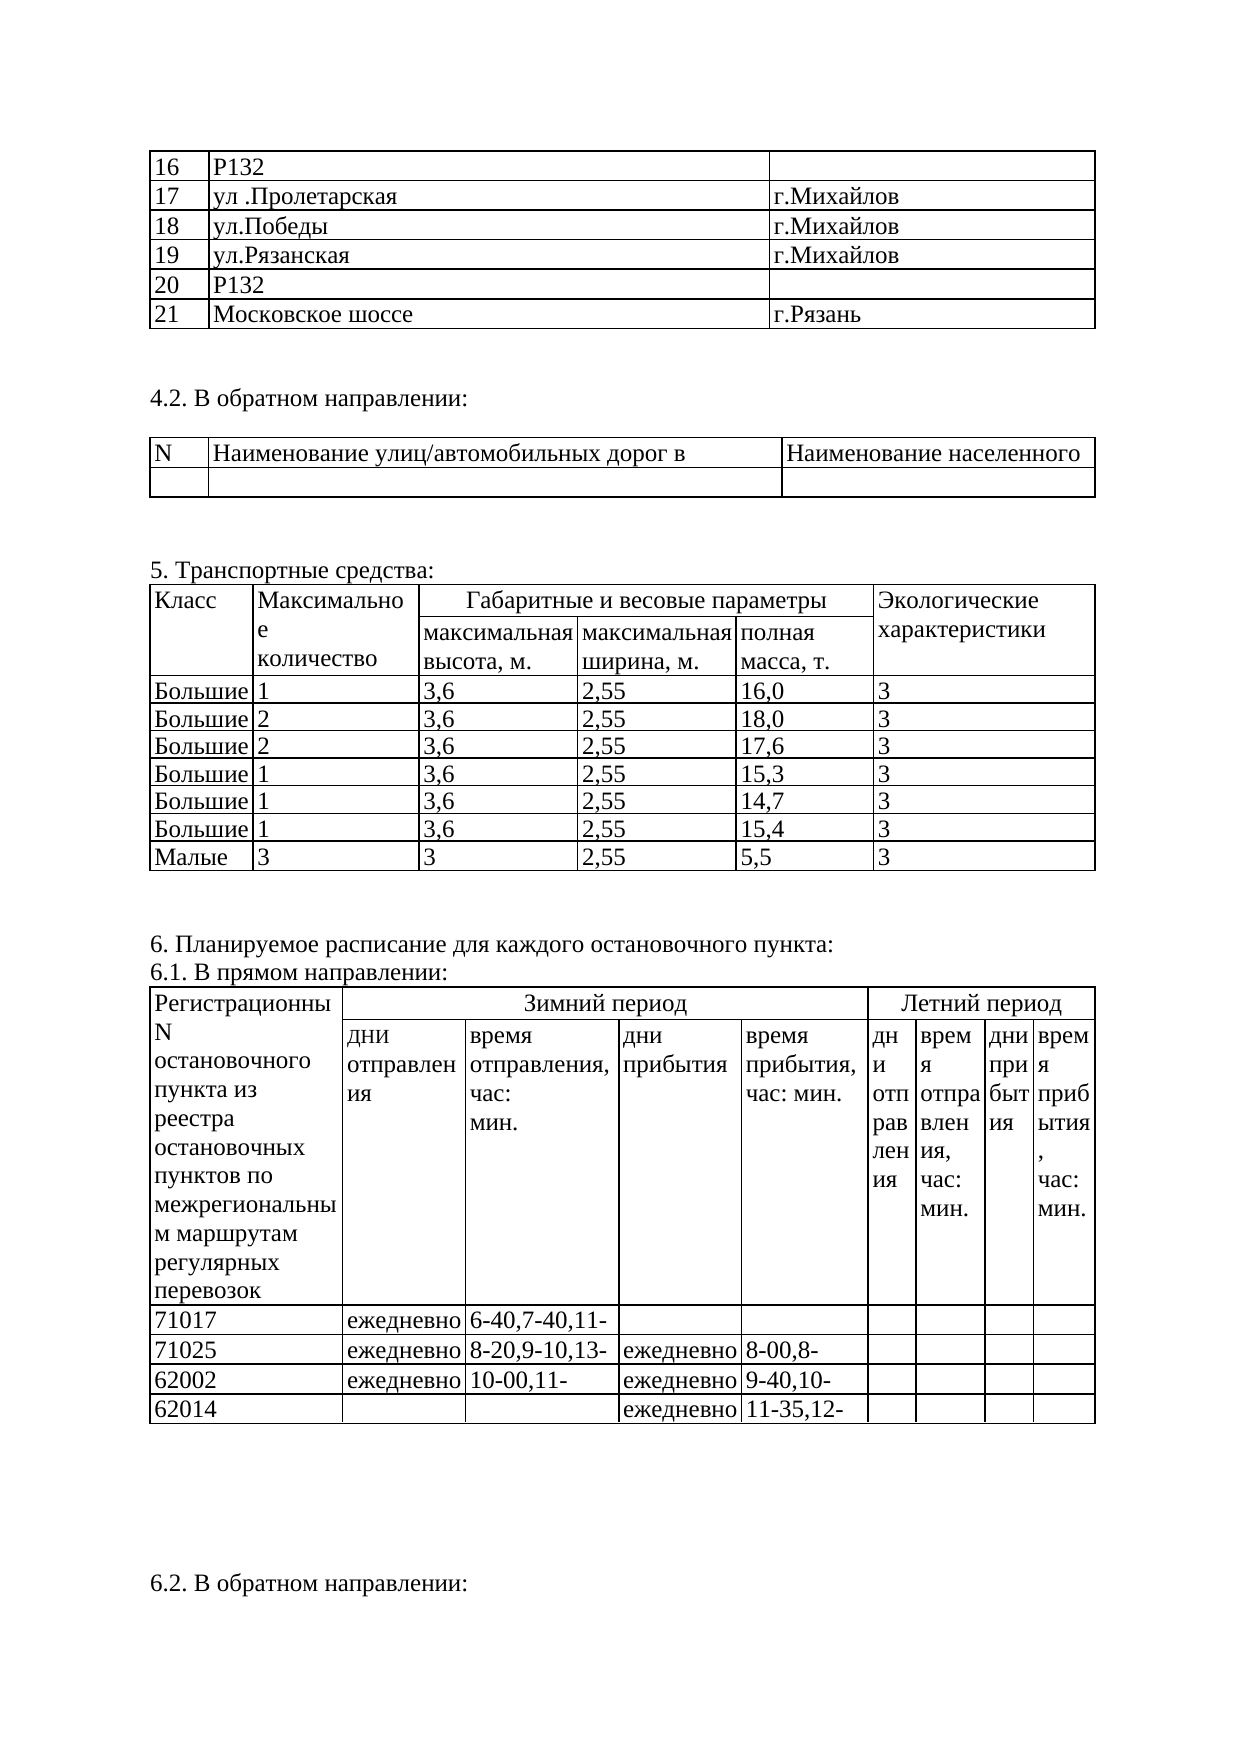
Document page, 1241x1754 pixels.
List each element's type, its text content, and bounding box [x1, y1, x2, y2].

table_cell 3,6 [420, 759, 577, 784]
table_cell г.Михайлов [770, 240, 1094, 268]
table_header Габаритные и весовые параметры [420, 585, 873, 616]
table_cell 3,6 [420, 731, 577, 757]
table_cell [869, 1395, 915, 1422]
table_cell время отправления, час: мин. [466, 1020, 618, 1304]
table_cell 14,7 [737, 786, 873, 813]
table_cell 3,6 [420, 786, 577, 813]
table_cell дни при быт ия [986, 1020, 1033, 1304]
table_cell [1034, 1395, 1094, 1422]
text 6.1. В прямом направлении: [150, 957, 1090, 986]
table_cell г.Михайлов [770, 181, 1094, 209]
table_cell врем я отпра влен ия, час: мин. [917, 1020, 984, 1304]
table_cell 20 [151, 270, 208, 298]
table_cell [986, 1306, 1033, 1334]
text 4.2. В обратном направлении: [150, 383, 1090, 412]
table_cell 9-40,10-40,14-35 [742, 1365, 867, 1393]
table_cell [869, 1335, 915, 1363]
table_cell 17 [151, 181, 208, 209]
table_cell 3 [420, 842, 577, 870]
table_cell [742, 1306, 867, 1334]
text 6.2. В обратном направлении: [150, 1568, 1090, 1596]
table_cell Большие [151, 676, 252, 702]
table_cell 2,55 [578, 676, 735, 702]
table_cell Большие [151, 814, 252, 840]
table_cell 3,6 [420, 676, 577, 702]
table_cell Р132 [210, 152, 769, 179]
table_cell ежедневно [343, 1306, 465, 1334]
table_cell ул.Рязанская [210, 240, 769, 268]
table_cell [1034, 1365, 1094, 1393]
table_cell Московское шоссе [210, 300, 769, 327]
table_cell полная масса, т. [737, 617, 873, 675]
table_cell 16,0 [737, 676, 873, 702]
table_cell 1 [254, 786, 418, 813]
table_cell [986, 1395, 1033, 1422]
table_cell 71025 [151, 1335, 342, 1363]
table_cell 1 [254, 814, 418, 840]
table_cell максимальная ширина, м. [578, 617, 735, 675]
table_cell [466, 1395, 618, 1422]
table_cell [209, 468, 781, 496]
table_cell ул .Пролетарская [210, 181, 769, 209]
table_cell 10-00,11-00,14-40 [466, 1365, 618, 1393]
table_cell 18,0 [737, 704, 873, 729]
table_header Наименование улиц/автомобильных дорог в обратном направлении [209, 438, 781, 466]
table_cell [343, 1395, 465, 1422]
table_cell 18 [151, 211, 208, 239]
table_cell 3 [874, 704, 1094, 729]
table_cell 2,55 [578, 731, 735, 757]
table_cell 2,55 [578, 842, 735, 870]
table_cell [869, 1306, 915, 1334]
table_header Экологические характеристики [874, 585, 1094, 675]
table_cell Большие [151, 731, 252, 757]
table_cell 3 [874, 676, 1094, 702]
table_cell дни отправлен ия [343, 1020, 465, 1304]
table_cell 5,5 [737, 842, 873, 870]
table_cell 8-00,8-50,12-55 [742, 1335, 867, 1363]
table_cell 3 [874, 759, 1094, 784]
table_cell [620, 1306, 741, 1334]
table_cell [151, 468, 208, 496]
table_cell Большие [151, 759, 252, 784]
table_cell ул.Победы [210, 211, 769, 239]
table_cell 1 [254, 676, 418, 702]
table_cell 8-20,9-10,13-00 [466, 1335, 618, 1363]
text 5. Транспортные средства: [150, 555, 1090, 584]
table_header Регистрационны N остановочного пункта из реестра остановочных пунктов по межрегиональны м маршрутам регулярных перевозок [151, 988, 342, 1304]
table_cell [869, 1365, 915, 1393]
table_cell [770, 152, 1094, 179]
table_cell 11-35,12-35,16-15 [742, 1395, 867, 1422]
table_cell 3 [874, 731, 1094, 757]
table_header N п/п [151, 438, 208, 466]
table_cell дни прибытия [620, 1020, 741, 1304]
table_cell 6-40,7-40,11-30 [466, 1306, 618, 1334]
table_cell 17,6 [737, 731, 873, 757]
table_cell 21 [151, 300, 208, 327]
table_cell 2,55 [578, 759, 735, 784]
table_cell 3 [874, 814, 1094, 840]
table_cell максимальная высота, м. [420, 617, 577, 675]
table_cell дни отп рав лен ия [869, 1020, 915, 1304]
table_cell 62002 [151, 1365, 342, 1393]
table_cell 3 [254, 842, 418, 870]
table_cell 19 [151, 240, 208, 268]
table_cell Большие [151, 786, 252, 813]
table_cell 16 [151, 152, 208, 179]
table_cell 62014 [151, 1395, 342, 1422]
table_cell 1 [254, 759, 418, 784]
table_cell 2 [254, 731, 418, 757]
table_cell [986, 1365, 1033, 1393]
table_cell 15,4 [737, 814, 873, 840]
table_cell [917, 1395, 984, 1422]
table_cell 2,55 [578, 704, 735, 729]
table_cell [1034, 1306, 1094, 1334]
table_cell [986, 1335, 1033, 1363]
table_header Наименование населенного пункта [783, 438, 1094, 466]
table_cell ежедневно [620, 1335, 741, 1363]
table_cell [917, 1335, 984, 1363]
table_cell ежедневно [343, 1365, 465, 1393]
table_cell 71017 [151, 1306, 342, 1334]
table_cell ежедневно [620, 1365, 741, 1393]
table_cell время прибытия, час: мин. [742, 1020, 867, 1304]
table_cell [917, 1365, 984, 1393]
table_header Летний период [869, 988, 1094, 1019]
table_cell [1034, 1335, 1094, 1363]
text 6. Планируемое расписание для каждого остановочного пункта: [150, 929, 1090, 957]
table_header Класс [151, 585, 252, 675]
table_cell врем я приб ытия , час: мин. [1034, 1020, 1094, 1304]
table_cell 2,55 [578, 814, 735, 840]
table_cell г.Михайлов [770, 211, 1094, 239]
table_cell 3,6 [420, 704, 577, 729]
table_cell Малые [151, 842, 252, 870]
table_cell 2 [254, 704, 418, 729]
table_cell 3 [874, 786, 1094, 813]
table_cell [917, 1306, 984, 1334]
table_cell ежедневно [343, 1335, 465, 1363]
table_cell 15,3 [737, 759, 873, 784]
table_cell 2,55 [578, 786, 735, 813]
table_cell Большие [151, 704, 252, 729]
table_cell 3,6 [420, 814, 577, 840]
table_cell 3 [874, 842, 1094, 870]
table_header Максимальное количество [254, 585, 418, 675]
table_cell [783, 468, 1094, 496]
table_cell Р132 [210, 270, 769, 298]
table_cell [770, 270, 1094, 298]
table_cell ежедневно [620, 1395, 741, 1422]
table_cell г.Рязань [770, 300, 1094, 327]
table_header Зимний период [343, 988, 867, 1019]
